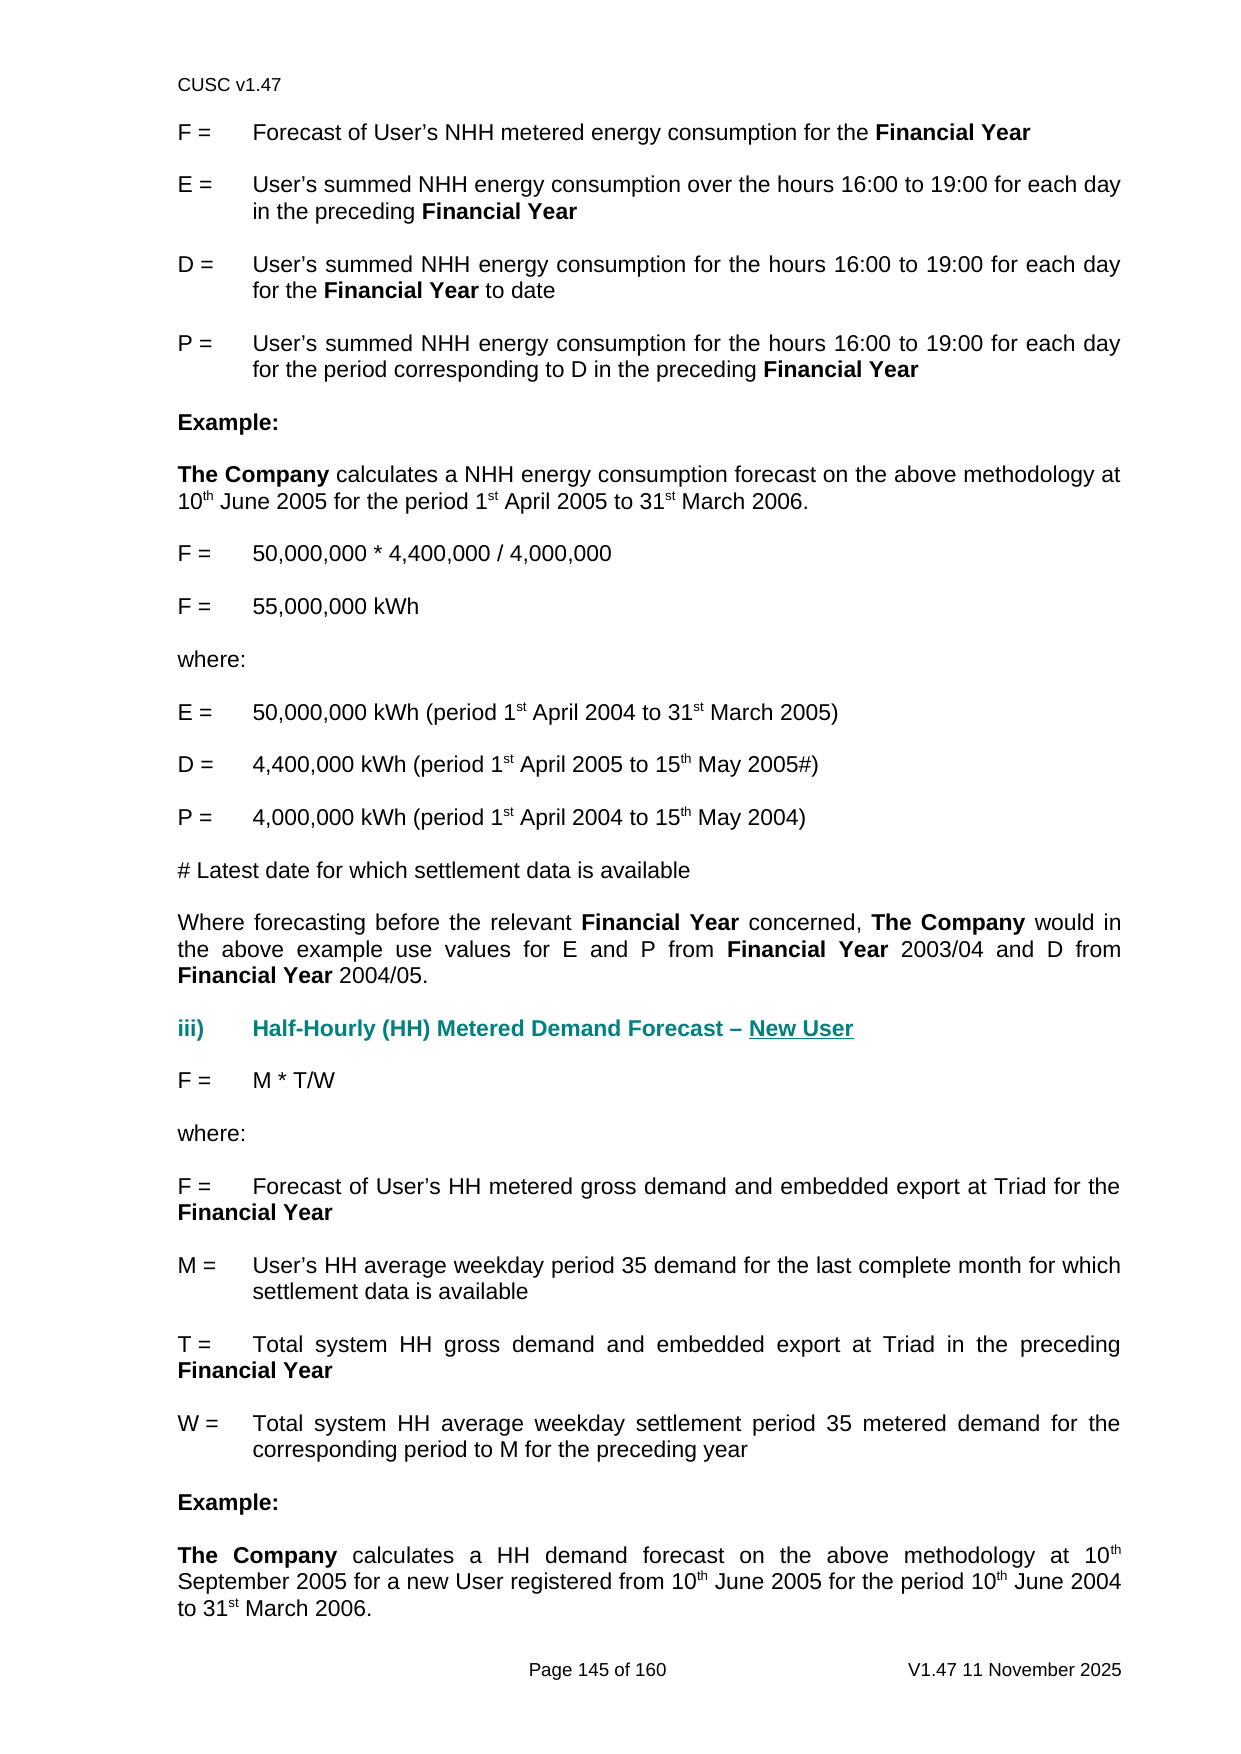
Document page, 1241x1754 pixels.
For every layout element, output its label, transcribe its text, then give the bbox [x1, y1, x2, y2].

text E = User’s summed NHH energy consumption over the hours 16:00 to 19:00 for each day in the preceding Financial Year [177, 171, 1121, 224]
text D = User’s summed NHH energy consumption for the hours 16:00 to 19:00 for each day for the Financial Year to date [177, 251, 1121, 303]
text P = User’s summed NHH energy consumption for the hours 16:00 to 19:00 for each day for the period corresponding to D in the preceding Financial Year [177, 329, 1121, 382]
text Example: [177, 1489, 1121, 1516]
text D = 4,400,000 kWh (period 1st April 2005 to 15th May 2005#) [177, 751, 1121, 778]
subtitle iii) Half-Hourly (HH) Metered Demand Forecast – New User [177, 1015, 1121, 1041]
text W = Total system HH average weekday settlement period 35 metered demand for the corresponding period to M for the preceding year [177, 1410, 1121, 1463]
text T = Total system HH gross demand and embedded export at Triad in the preceding Financial Year [177, 1331, 1121, 1384]
text where: [177, 1120, 1121, 1147]
text F = Forecast of User’s NHH metered energy consumption for the Financial Year [177, 119, 1121, 145]
text Where forecasting before the relevant Financial Year concerned, The Company would in the above example use values for E and P from Financial Year 2003/04 and D from Financial Year 2004/05. [177, 909, 1121, 988]
text E = 50,000,000 kWh (period 1st April 2004 to 31st March 2005) [177, 698, 1121, 725]
text M = User’s HH average weekday period 35 demand for the last complete month for which settlement data is available [177, 1252, 1121, 1305]
text Example: [177, 409, 1121, 435]
text where: [177, 646, 1121, 672]
text F = Forecast of User’s HH metered gross demand and embedded export at Triad for the Financial Year [177, 1173, 1121, 1226]
text The Company calculates a NHH energy consumption forecast on the above methodology at 10th June 2005 for the period 1st April 2005 to 31st March 2006. [177, 461, 1121, 514]
text F = 55,000,000 kWh [177, 593, 1121, 619]
text F = 50,000,000 * 4,400,000 / 4,000,000 [177, 540, 1121, 567]
text The Company calculates a HH demand forecast on the above methodology at 10th September 2005 for a new User registered from 10th June 2005 for the period 10th June 2004 to 31st March 2006. [177, 1542, 1121, 1621]
text # Latest date for which settlement data is available [177, 857, 1121, 883]
text P = 4,000,000 kWh (period 1st April 2004 to 15th May 2004) [177, 804, 1121, 830]
text F = M * T/W [177, 1067, 1121, 1094]
